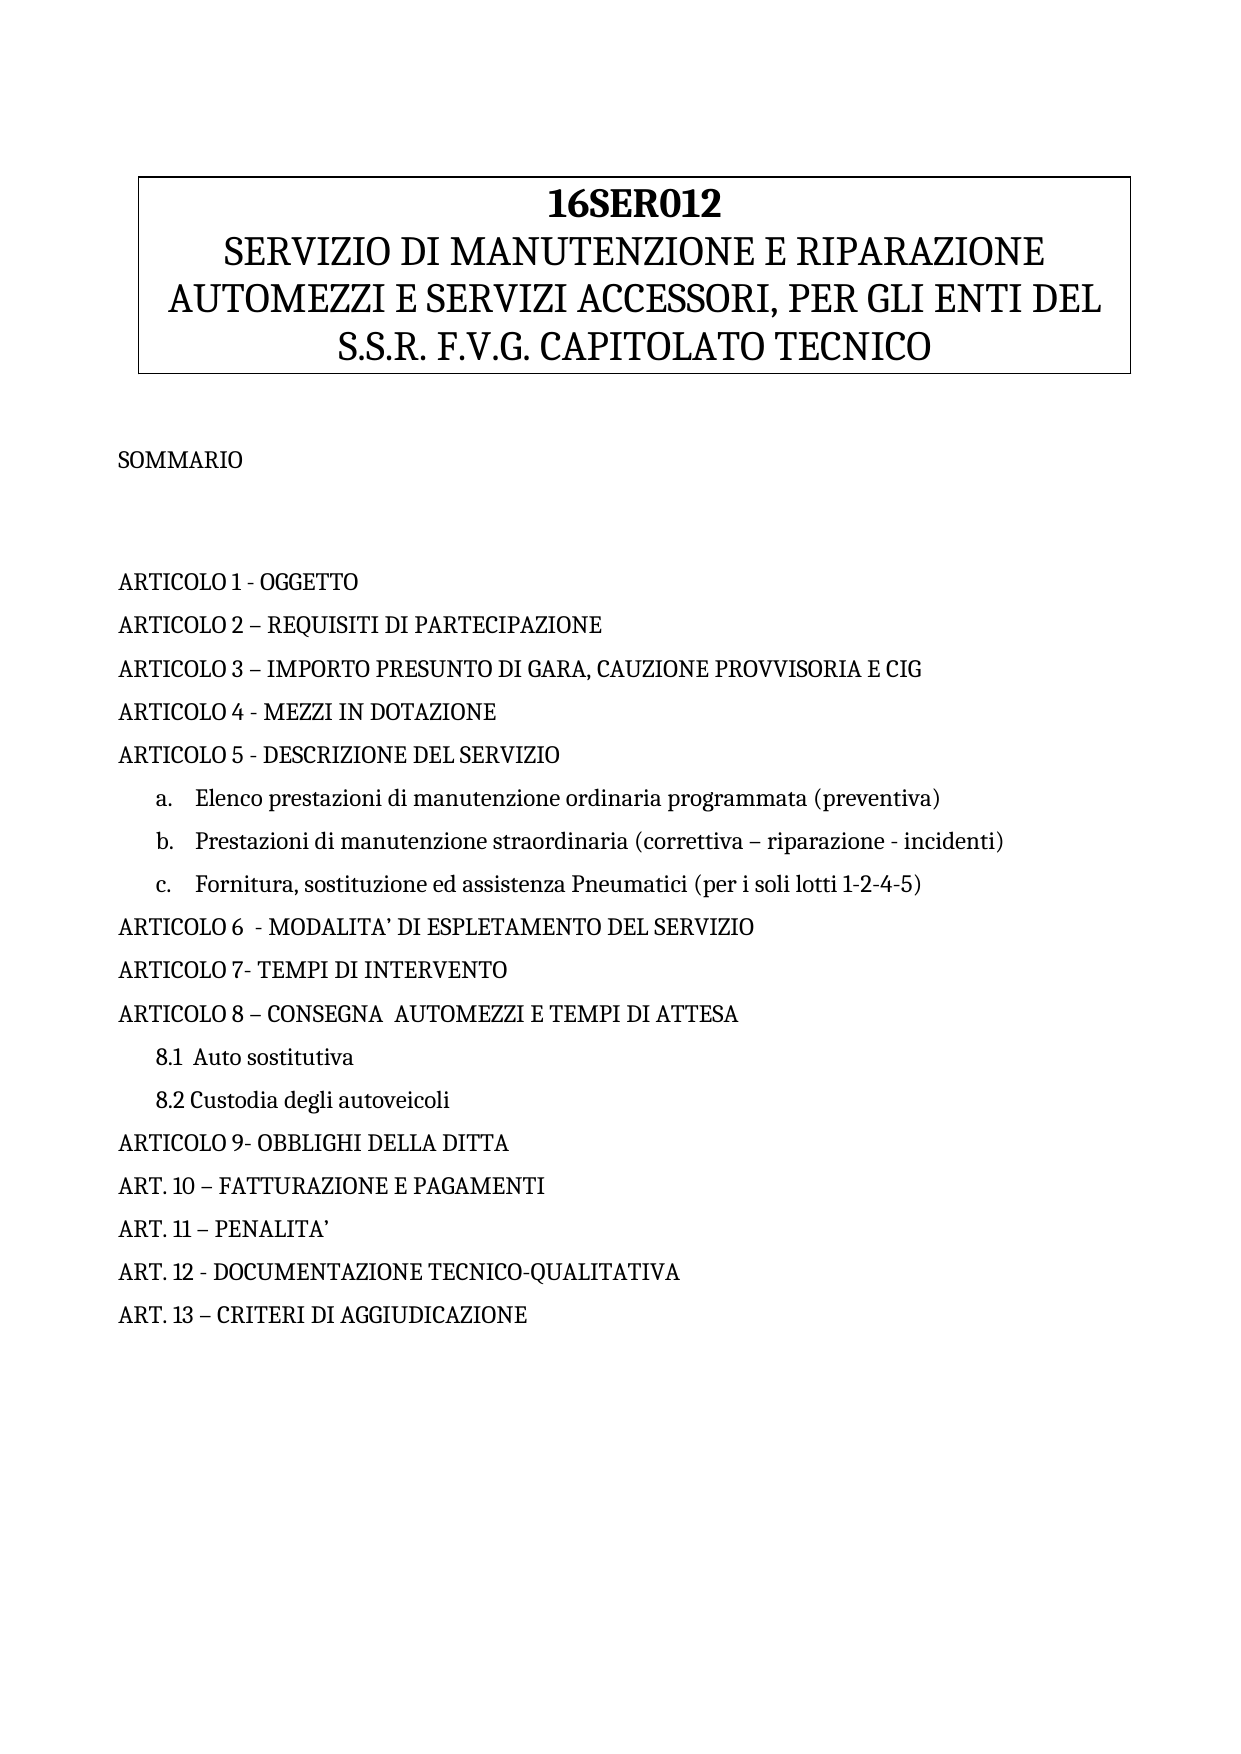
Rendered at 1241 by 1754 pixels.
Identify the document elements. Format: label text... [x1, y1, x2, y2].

text 8.2 Custodia degli autoveicoli [118, 1086, 1122, 1114]
list Elenco prestazioni di manutenzione ordinaria programmata (preventiva) [156, 784, 1122, 813]
text ARTICOLO 8 – CONSEGNA AUTOMEZZI E TEMPI DI ATTESA [118, 999, 1122, 1028]
text 8.1 Auto sostitutiva [118, 1043, 1122, 1071]
text ARTICOLO 9- OBBLIGHI DELLA DITTA [118, 1129, 1122, 1158]
list Prestazioni di manutenzione straordinaria (correttiva – riparazione - incidenti) [156, 827, 1122, 856]
text 16SER012 [139, 178, 1130, 224]
list Fornitura, sostituzione ed assistenza Pneumatici (per i soli lotti 1-2-4-5) [156, 870, 1128, 899]
text ARTICOLO 5 - DESCRIZIONE DEL SERVIZIO [118, 741, 1122, 769]
text ARTICOLO 6 - MODALITA’ DI ESPLETAMENTO DEL SERVIZIO [118, 913, 1122, 942]
text SERVIZIO DI MANUTENZIONE E RIPARAZIONE AUTOMEZZI E SERVIZI ACCESSORI, PER GLI ENTI DEL S.S.R. F.V.G. CAPITOLATO TECNICO [139, 224, 1130, 373]
text ART. 11 – PENALITA’ [118, 1215, 1122, 1244]
text ARTICOLO 1 - OGGETTO [118, 568, 1122, 597]
text ARTICOLO 4 - MEZZI IN DOTAZIONE [118, 698, 1122, 726]
text ART. 13 – CRITERI DI AGGIUDICAZIONE [118, 1301, 1122, 1330]
text ARTICOLO 7- TEMPI DI INTERVENTO [118, 956, 1122, 985]
text ARTICOLO 3 – IMPORTO PRESUNTO DI GARA, CAUZIONE PROVVISORIA E CIG [118, 654, 1122, 683]
text SOMMARIO [118, 446, 1122, 475]
text ART. 10 – FATTURAZIONE E PAGAMENTI [118, 1172, 1122, 1201]
text ARTICOLO 2 – REQUISITI DI PARTECIPAZIONE [118, 611, 1122, 640]
text ART. 12 - DOCUMENTAZIONE TECNICO-QUALITATIVA [118, 1258, 1122, 1287]
